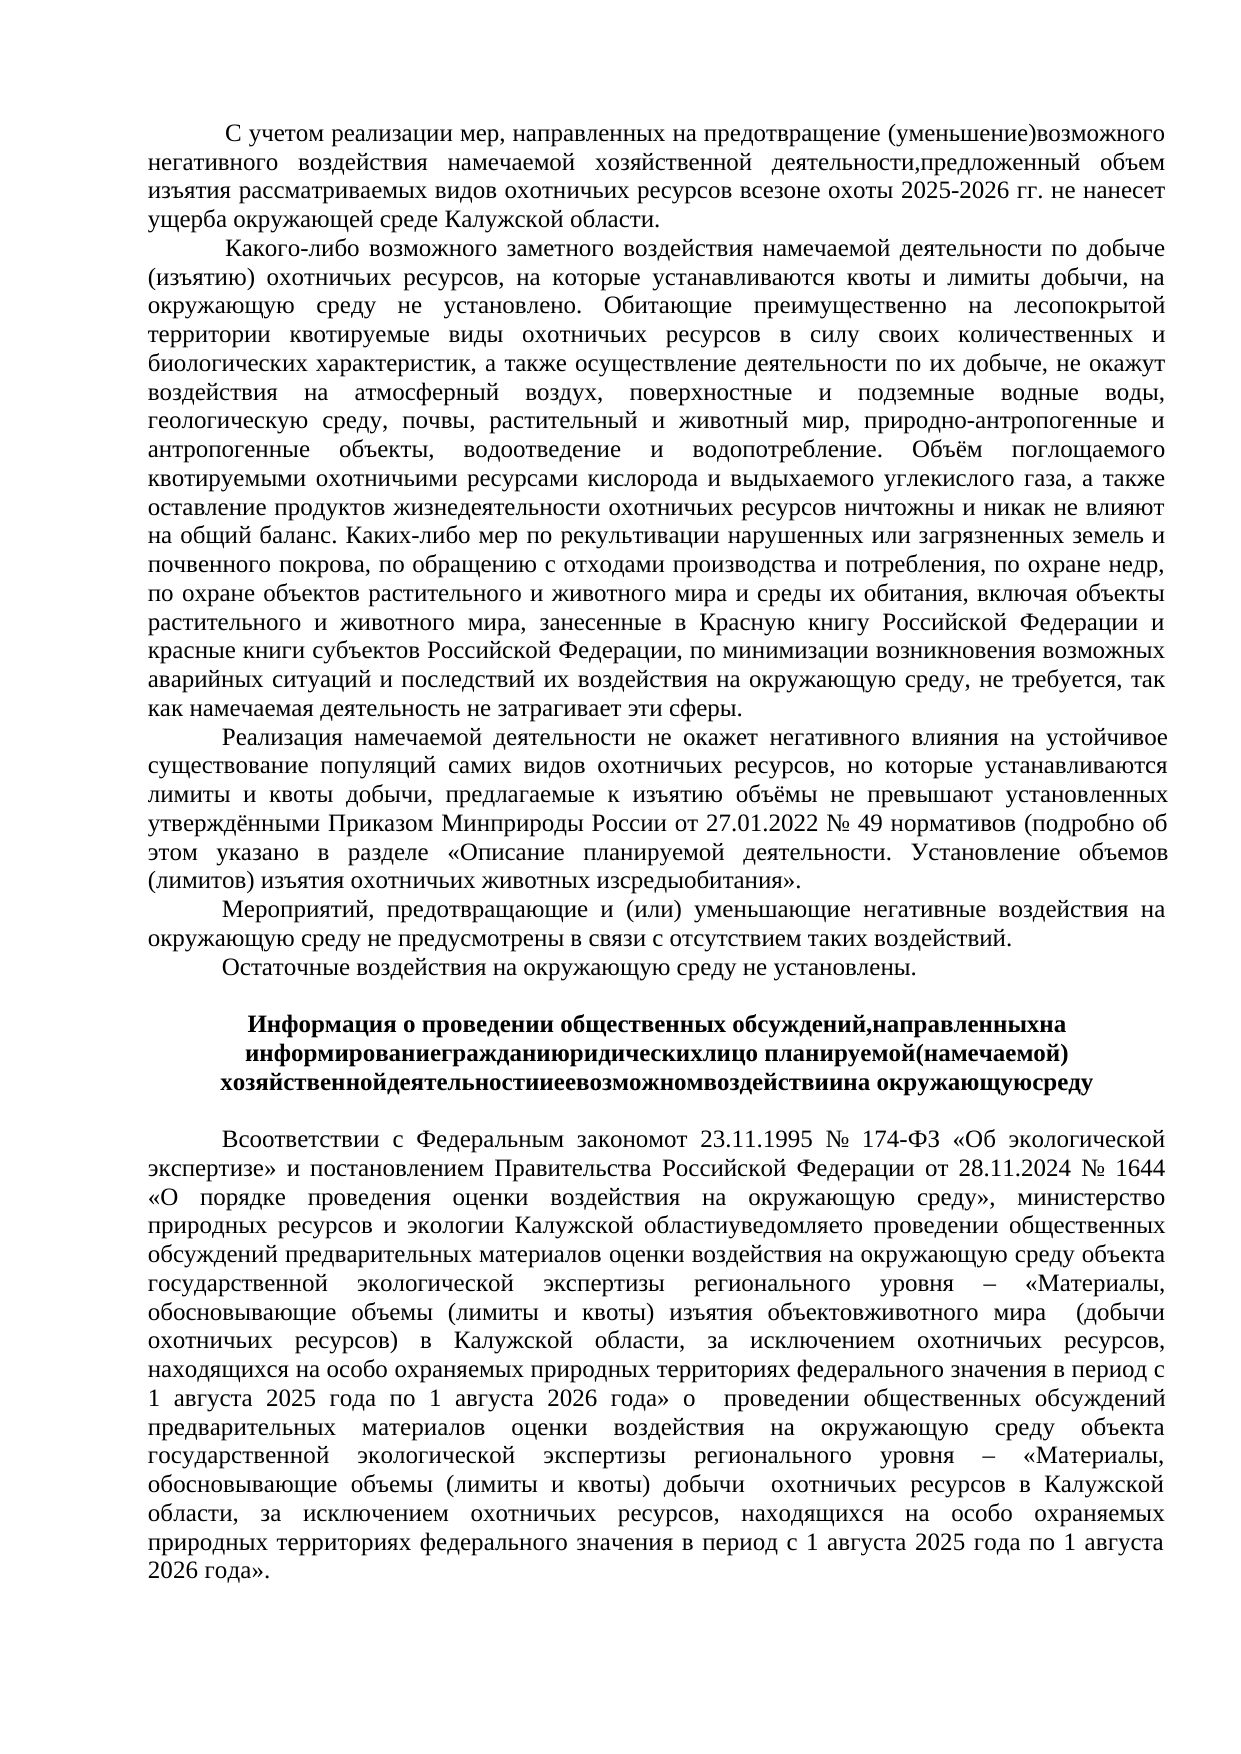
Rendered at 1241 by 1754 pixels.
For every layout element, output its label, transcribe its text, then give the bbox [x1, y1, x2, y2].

text Остаточные воздействия на окружающую среду не установлены. [148, 952, 1166, 981]
text Всоответствии с Федеральным закономот 23.11.1995 № 174-ФЗ «Об экологической экспертизе» и постановлением Правительства Российской Федерации от 28.11.2024 № 1644 «О порядке проведения оценки воздействия на окружающую среду», министерство природных ресурсов и экологии Калужской областиуведомляето проведении общественных обсуждений предварительных материалов оценки воздействия на окружающую среду объекта государственной экологической экспертизы регионального уровня – «Материалы, обосновывающие объемы (лимиты и квоты) изъятия объектовживотного мира (добычи охотничьих ресурсов) в Калужской области, за исключением охотничьих ресурсов, находящихся на особо охраняемых природных территориях федерального значения в период с 1 августа 2025 года по 1 августа 2026 года» о проведении общественных обсуждений предварительных материалов оценки воздействия на окружающую среду объекта государственной экологической экспертизы регионального уровня – «Материалы, обосновывающие объемы (лимиты и квоты) добычи охотничьих ресурсов в Калужской области, за исключением охотничьих ресурсов, находящихся на особо охраняемых природных территориях федерального значения в период с 1 августа 2025 года по 1 августа 2026 года». [148, 1124, 1166, 1584]
subtitle Информация о проведении общественных обсуждений,направленныхна информированиегражданиюридическихлицо планируемой(намечаемой) хозяйственнойдеятельностииеевозможномвоздействиина окружающуюсреду [148, 1009, 1166, 1096]
text Мероприятий, предотвращающие и (или) уменьшающие негативные воздействия на окружающую среду не предусмотрены в связи с отсутствием таких воздействий. [148, 894, 1166, 952]
text С учетом реализации мер, направленных на предотвращение (уменьшение)возможного негативного воздействия намечаемой хозяйственной деятельности,предложенный объем изъятия рассматриваемых видов охотничьих ресурсов всезоне охоты 2025-2026 гг. не нанесет ущерба окружающей среде Калужской области. [148, 118, 1166, 233]
subtitle Реализация намечаемой деятельности не окажет негативного влияния на устойчивое существование популяций самих видов охотничьих ресурсов, но которые устанавливаются лимиты и квоты добычи, предлагаемые к изъятию объёмы не превышают установленных утверждёнными Приказом Минприроды России от 27.01.2022 № 49 нормативов (подробно об этом указано в разделе «Описание планируемой деятельности. Установление объемов (лимитов) изъятия охотничьих животных изсредыобитания». [148, 722, 1169, 894]
text Какого-либо возможного заметного воздействия намечаемой деятельности по добыче (изъятию) охотничьих ресурсов, на которые устанавливаются квоты и лимиты добычи, на окружающую среду не установлено. Обитающие преимущественно на лесопокрытой территории квотируемые виды охотничьих ресурсов в силу своих количественных и биологических характеристик, а также осуществление деятельности по их добыче, не окажут воздействия на атмосферный воздух, поверхностные и подземные водные воды, геологическую среду, почвы, растительный и животный мир, природно-антропогенные и антропогенные объекты, водоотведение и водопотребление. Объём поглощаемого квотируемыми охотничьими ресурсами кислорода и выдыхаемого углекислого газа, а также оставление продуктов жизнедеятельности охотничьих ресурсов ничтожны и никак не влияют на общий баланс. Каких-либо мер по рекультивации нарушенных или загрязненных земель и почвенного покрова, по обращению с отходами производства и потребления, по охране недр, по охране объектов растительного и животного мира и среды их обитания, включая объекты растительного и животного мира, занесенные в Красную книгу Российской Федерации и красные книги субъектов Российской Федерации, по минимизации возникновения возможных аварийных ситуаций и последствий их воздействия на окружающую среду, не требуется, так как намечаемая деятельность не затрагивает эти сферы. [148, 233, 1166, 722]
